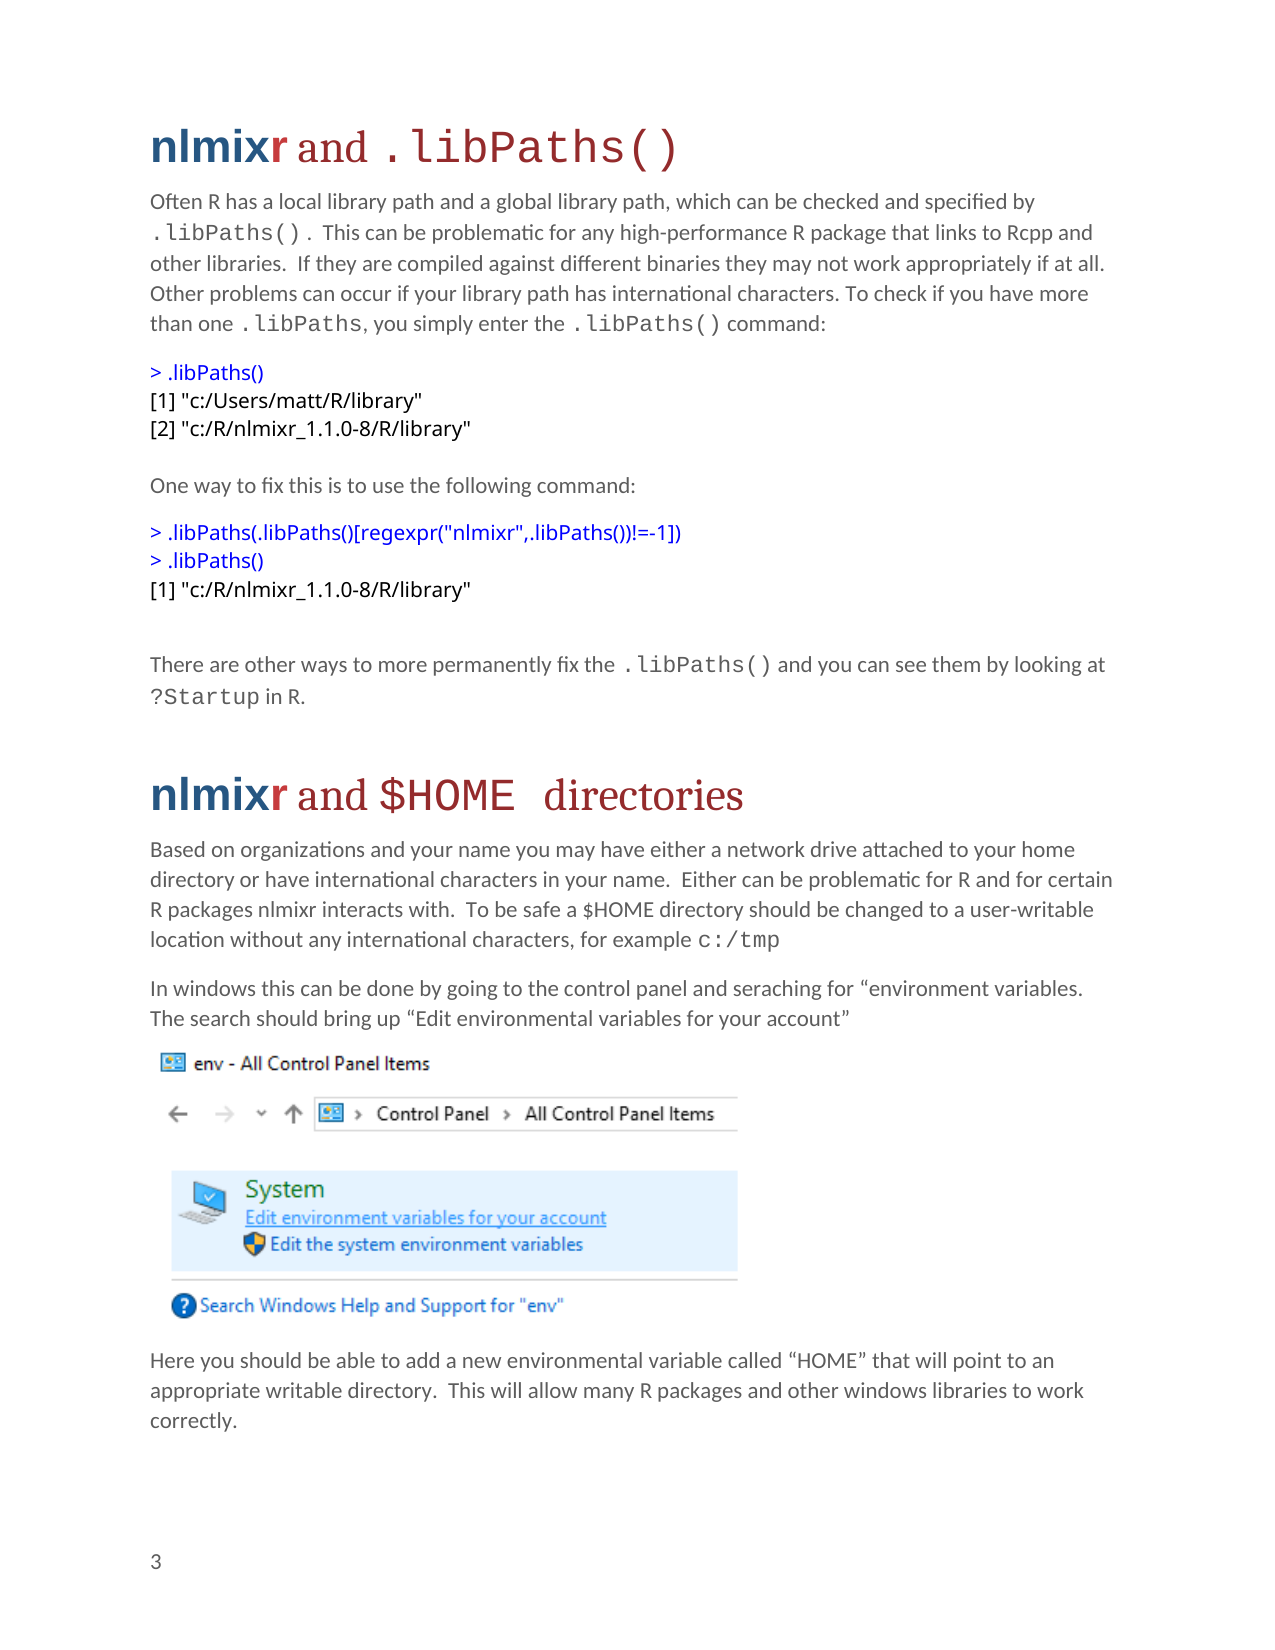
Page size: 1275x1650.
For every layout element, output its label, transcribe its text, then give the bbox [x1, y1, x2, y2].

picture [150, 1050, 738, 1328]
text > .libPaths(.libPaths()[regexpr("nlmixr",.libPaths())!=-1]) [150, 518, 1125, 547]
subtitle nlmixr and .libPaths() [150, 120, 1125, 177]
text [1] "c:/R/nlmixr_1.1.0-8/R/library" [150, 575, 1125, 603]
text Based on organizations and your name you may have either a network drive attached to your home directory or have international characters in your name. Either can be problematic for R and for certain R packages nlmixr interacts with. To be safe a $HOME directory should be changed to a user-writable location without any international characters, for example c:/tmp [150, 835, 1125, 955]
text There are other ways to more permanently fix the .libPaths() and you can see them by looking at ?Startup in R. [150, 650, 1125, 711]
text > .libPaths() [150, 547, 1125, 575]
text In windows this can be done by going to the control panel and seraching for “environment variables. The search should bring up “Edit environmental variables for your account” [150, 974, 1125, 1032]
subtitle nlmixr and $HOME directories [150, 767, 1125, 824]
text Here you should be able to add a new environmental variable called “HOME” that will point to an appropriate writable directory. This will allow many R packages and other windows libraries to work correctly. [150, 1346, 1125, 1434]
text [2] "c:/R/nlmixr_1.1.0-8/R/library" [150, 414, 1125, 443]
text > .libPaths() [150, 358, 1125, 386]
text One way to fix this is to use the following command: [150, 471, 1125, 499]
text [1] "c:/Users/matt/R/library" [150, 386, 1125, 414]
text Often R has a local library path and a global library path, which can be checked and specified by .libPaths() . This can be problematic for any high-performance R package that links to Rcpp and other libraries. If they are compiled against different binaries they may not work appropriately if at all. Other problems can occur if your library path has international characters. To check if you have more than one .libPaths, you simply enter the .libPaths() command: [150, 187, 1125, 339]
